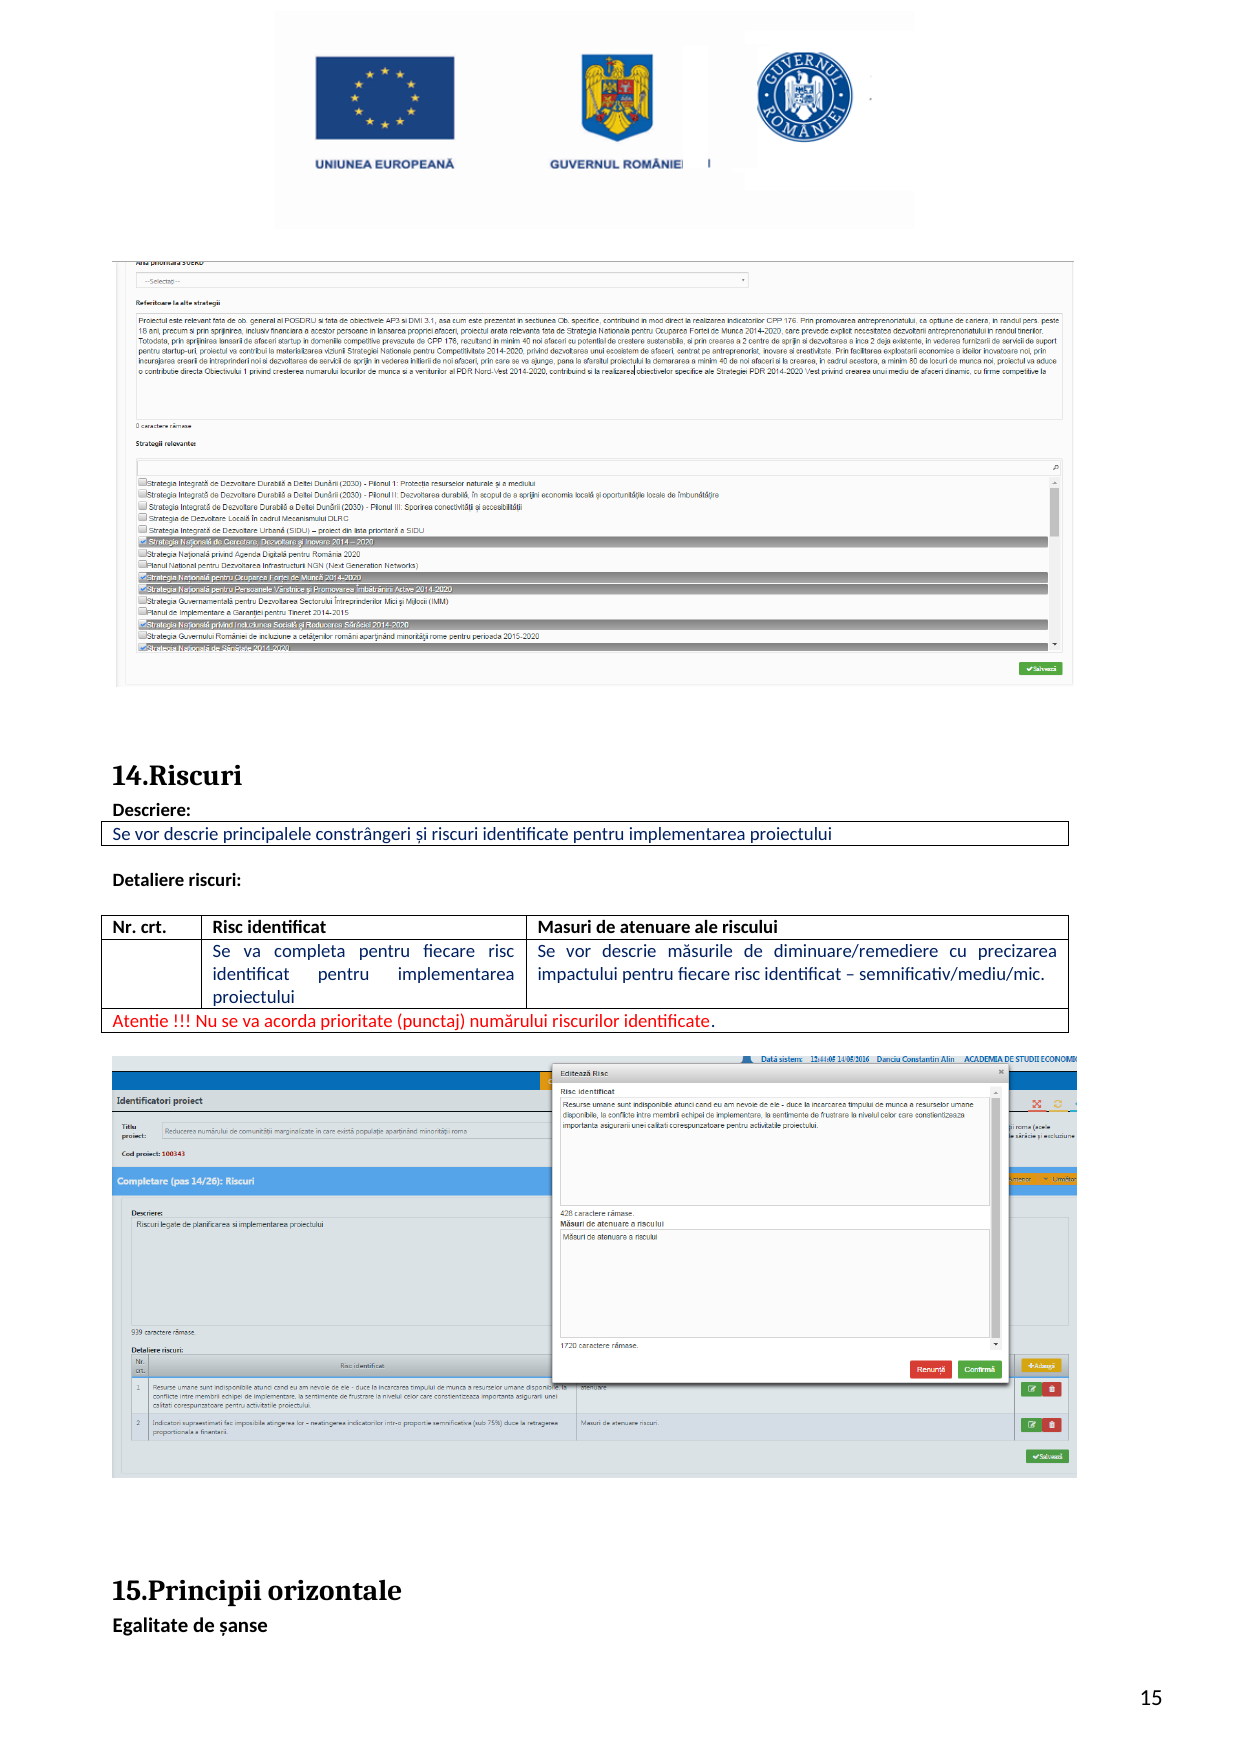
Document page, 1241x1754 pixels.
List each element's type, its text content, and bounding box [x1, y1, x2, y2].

table_cell Se va completa pentru fiecare risc identificat pentru implementarea proiectului [202, 940, 526, 1008]
picture [274, 11, 914, 229]
table_cell Se vor descrie măsurile de diminuare/remediere cu precizarea impactului pentru fiecare risc identificat – semnificativ/mediu/mic. [527, 940, 1068, 1008]
table_header Risc identificat [202, 916, 526, 938]
subtitle 15.Principii orizontale [112, 1574, 1162, 1607]
picture [112, 261, 1074, 687]
table_cell Atentie !!! Nu se va acorda prioritate (punctaj) numărului riscurilor identificate. [102, 1009, 1068, 1032]
table_header Masuri de atenuare ale riscului [527, 916, 1068, 938]
text Detaliere riscuri: [112, 869, 1162, 892]
table_header Nr. crt. [102, 916, 201, 938]
picture [112, 1056, 1077, 1478]
text Descriere: [112, 798, 1162, 821]
table_header Se vor descrie principalele constrângeri şi riscuri identificate pentru implementarea proiectului [102, 822, 1068, 845]
table_cell [102, 940, 201, 1008]
text Egalitate de șanse [112, 1612, 1162, 1638]
subtitle 14.Riscuri [112, 759, 1162, 793]
